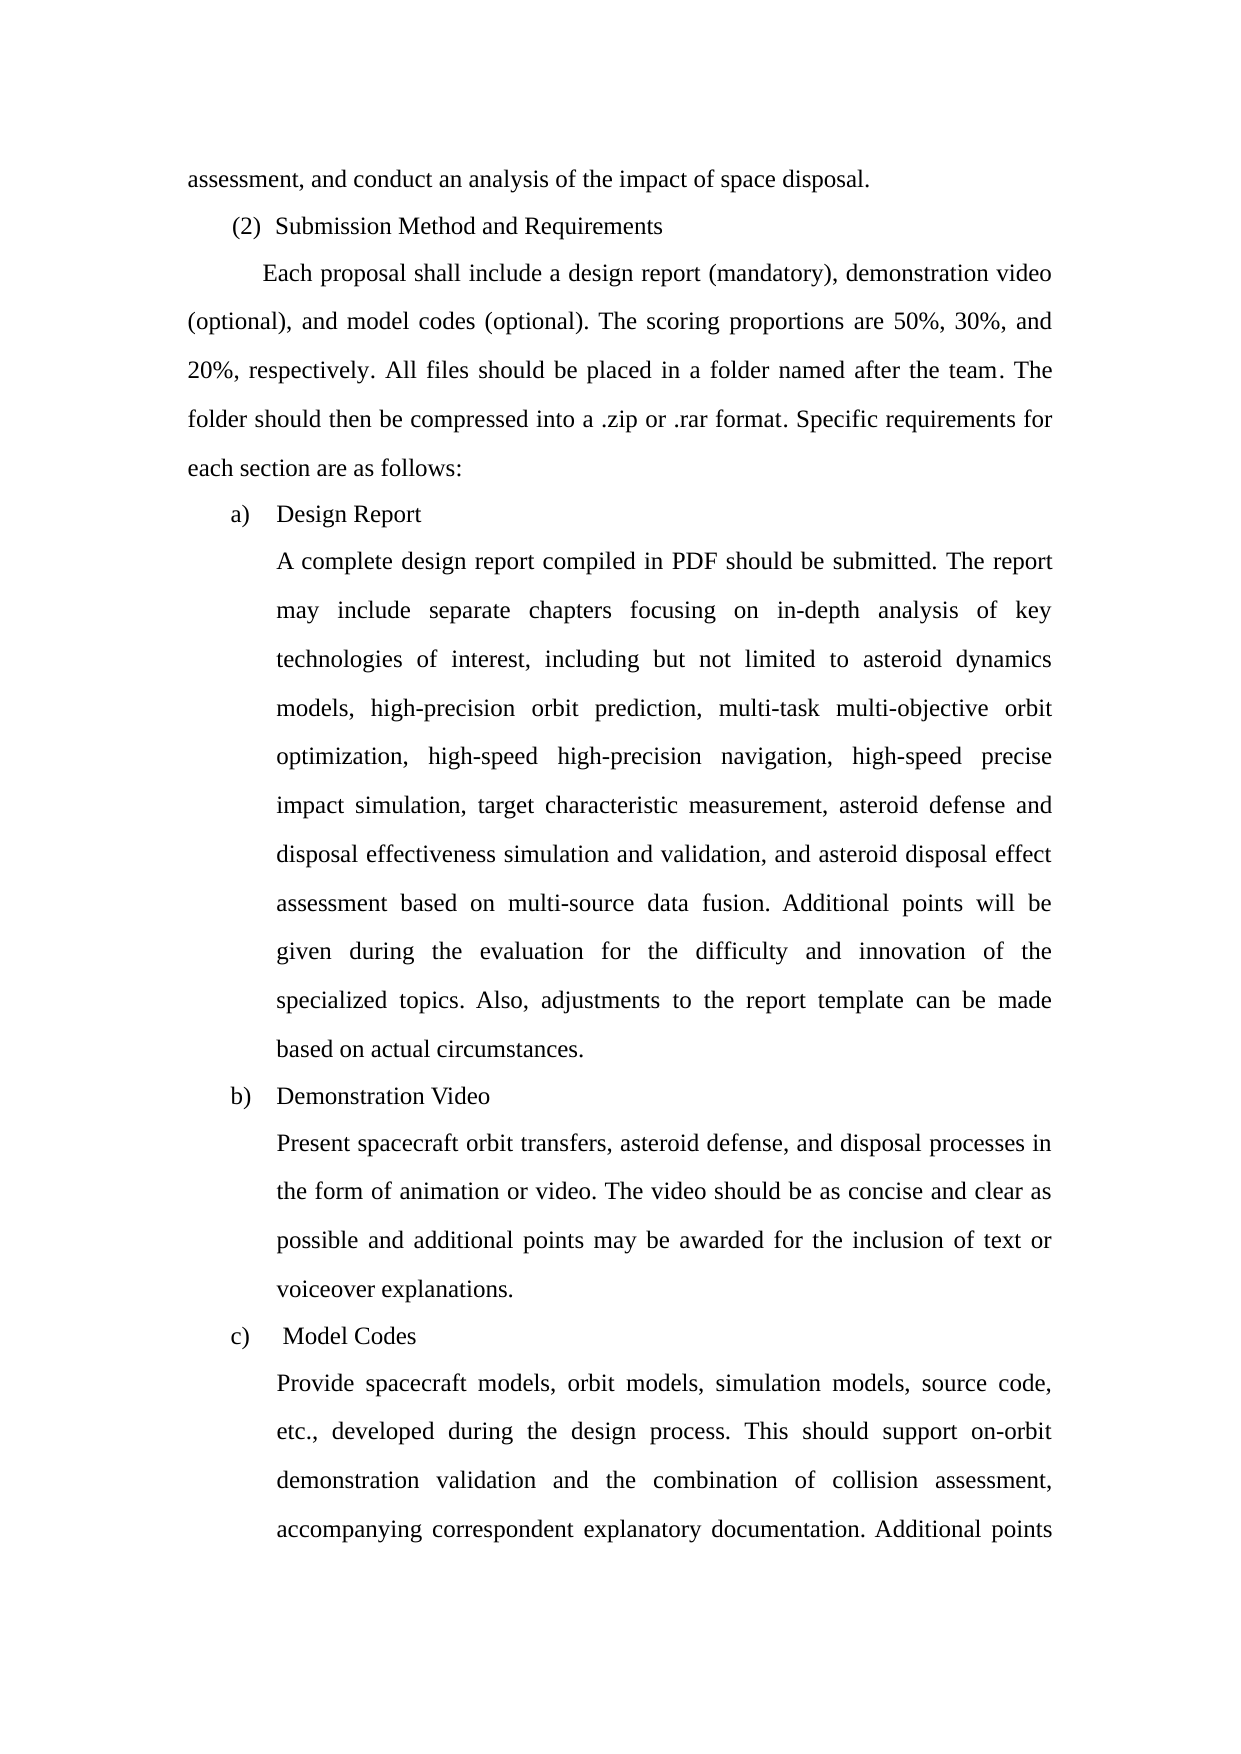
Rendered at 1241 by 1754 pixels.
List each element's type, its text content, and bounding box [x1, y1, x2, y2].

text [187, 162, 1053, 194]
text Each proposal shall include a design report (mandatory), demonstration video (optional), and model codes (optional). The scoring proportions are 50%, 30%, and 20%, respectively. All files should be placed in a folder named after the team. The folder should then be compressed into a .zip or .rar format. Specific requirements for each section are as follows: [187, 256, 1053, 483]
text A complete design report compiled in PDF should be submitted. The report may include separate chapters focusing on in-depth analysis of key technologies of interest, including but not limited to asteroid dynamics models, high-precision orbit prediction, multi-task multi-objective orbit optimization, high-speed high-precision navigation, high-speed precise impact simulation, target characteristic measurement, asteroid defense and disposal effectiveness simulation and validation, and asteroid disposal effect assessment based on multi-source data fusion. Additional points will be given during the evaluation for the difficulty and innovation of the specialized topics. Also, adjustments to the report template can be made based on actual circumstances. [276, 544, 1053, 1064]
list Model Codes [230, 1319, 1053, 1351]
list Design Report [230, 498, 1053, 530]
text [276, 1366, 1053, 1544]
list Demonstration Video [230, 1079, 1053, 1111]
list Submission Method and Requirements [232, 209, 1053, 241]
text Present spacecraft orbit transfers, asteroid defense, and disposal processes in the form of animation or video. The video should be as concise and clear as possible and additional points may be awarded for the inclusion of text or voiceover explanations. [276, 1126, 1053, 1304]
